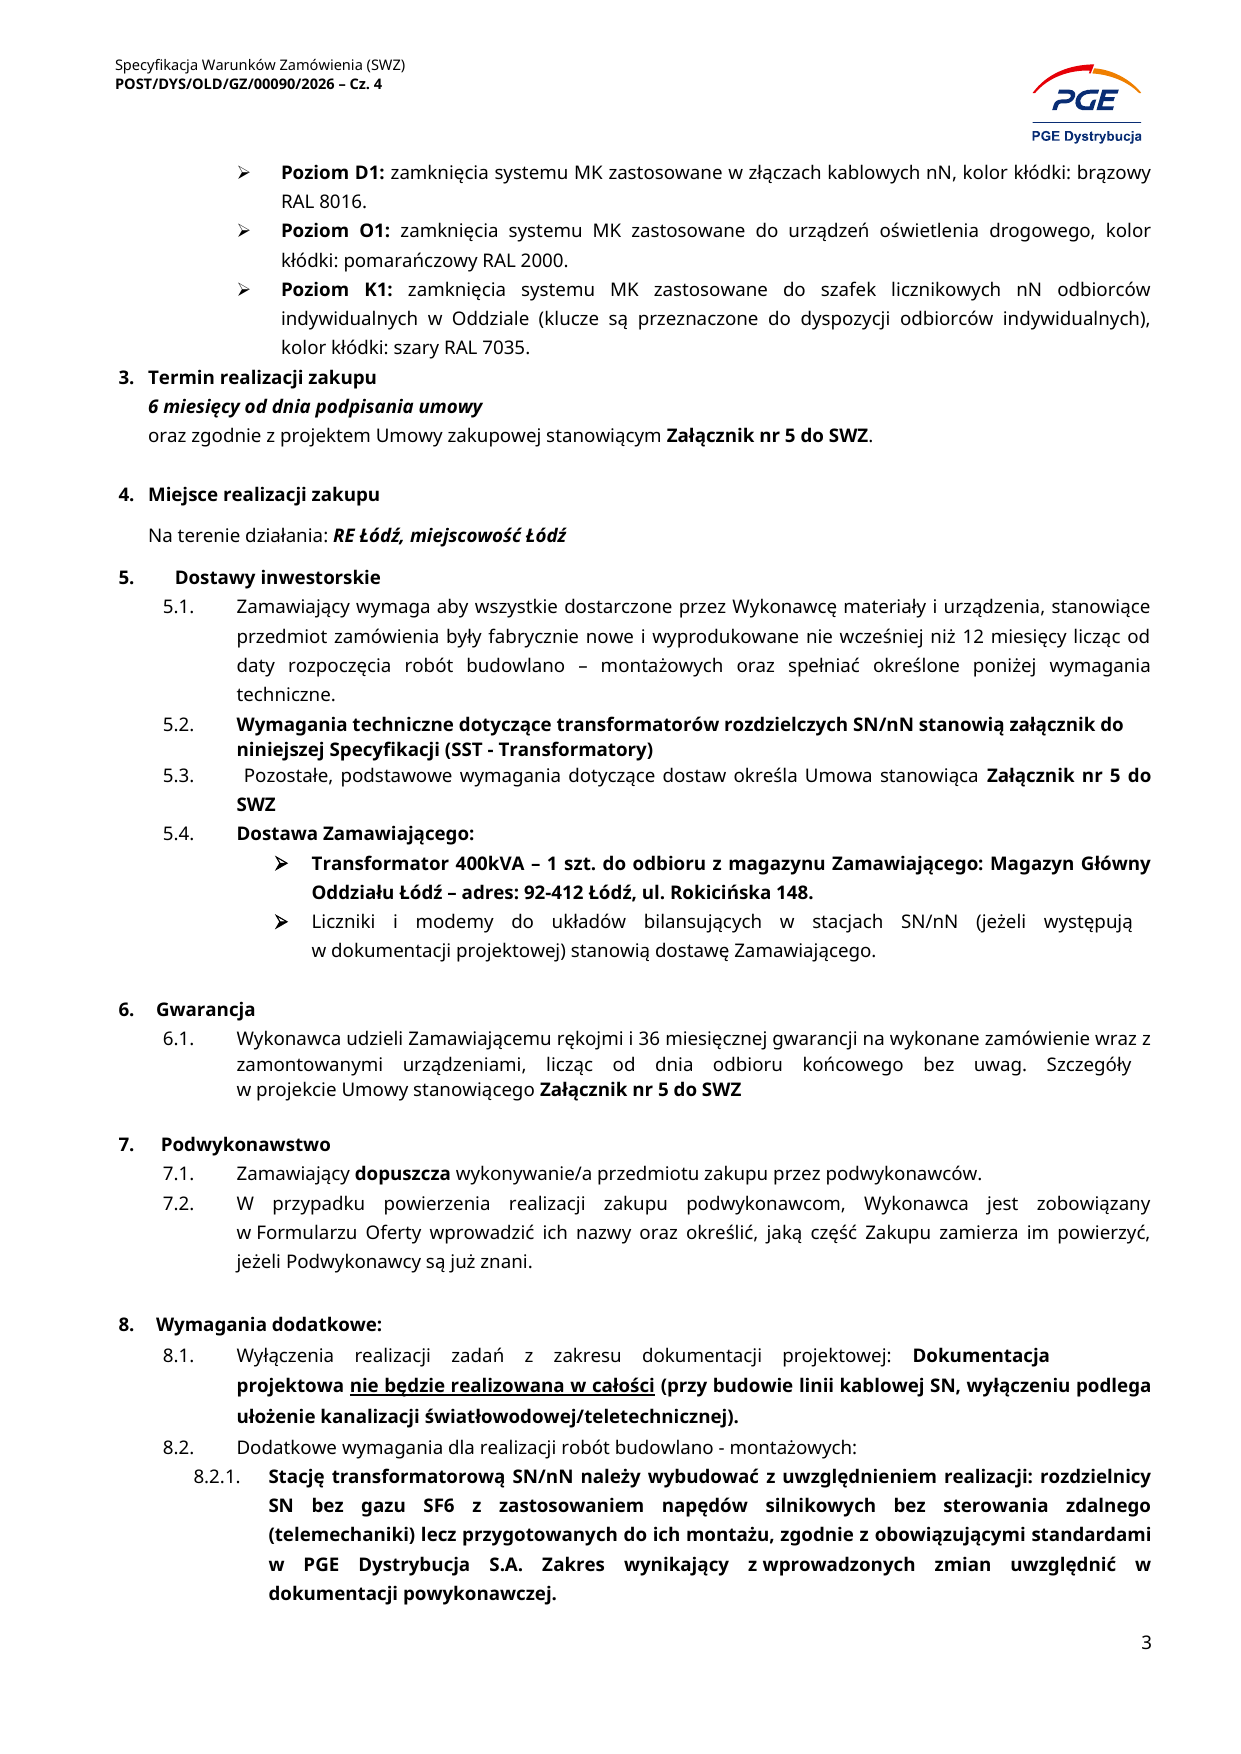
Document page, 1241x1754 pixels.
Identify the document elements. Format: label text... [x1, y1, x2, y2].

list Poziom O1: zamknięcia systemu MK zastosowane do urządzeń oświetlenia drogowego, kolor kłódki: pomarańczowy RAL 2000. [236, 218, 1152, 272]
list Wymagania techniczne dotyczące transformatorów rozdzielczych SN/nN stanowią załącznik do niniejszej Specyfikacji (SST - Transformatory) [163, 711, 1152, 762]
list Dostawy inwestorskie [118, 564, 1152, 590]
list Liczniki i modemy do układów bilansujących w stacjach SN/nN (jeżeli występują w dokumentacji projektowej) stanowią dostawę Zamawiającego. [274, 908, 1152, 963]
list 6 miesięcy od dnia podpisania umowy [148, 393, 1152, 419]
list Zamawiający wymaga aby wszystkie dostarczone przez Wykonawcę materiały i urządzenia, stanowiące przedmiot zamówienia były fabrycznie nowe i wyprodukowane nie wcześniej niż 12 miesięcy licząc od daty rozpoczęcia robót budowlano – montażowych oraz spełniać określone poniżej wymagania techniczne. [163, 594, 1152, 707]
list Stację transformatorową SN/nN należy wybudować z uwzględnieniem realizacji: rozdzielnicy SN bez gazu SF6 z zastosowaniem napędów silnikowych bez sterowania zdalnego (telemechaniki) lecz przygotowanych do ich montażu, zgodnie z obowiązującymi standardami w PGE Dystrybucja S.A. Zakres wynikający z wprowadzonych zmian uwzględnić w dokumentacji powykonawczej. [193, 1463, 1152, 1606]
list Miejsce realizacji zakupu [118, 481, 1152, 507]
list Transformator 400kVA – 1 szt. do odbioru z magazynu Zamawiającego: Magazyn Główny Oddziału Łódź – adres: 92-412 Łódź, ul. Rokicińska 148. [274, 850, 1152, 904]
list Dostawa Zamawiającego: [163, 821, 1152, 846]
list Poziom K1: zamknięcia systemu MK zastosowane do szafek licznikowych nN odbiorców indywidualnych w Oddziale (klucze są przeznaczone do dyspozycji odbiorców indywidualnych), kolor kłódki: szary RAL 7035. [236, 276, 1152, 360]
text Na terenie działania: RE Łódź, miejscowość Łódź [118, 523, 1152, 548]
list Wykonawca udzieli Zamawiającemu rękojmi i 36 miesięcznej gwarancji na wykonane zamówienie wraz z zamontowanymi urządzeniami, licząc od dnia odbioru końcowego bez uwag. Szczegóły w projekcie Umowy stanowiącego Załącznik nr 5 do SWZ [163, 1025, 1152, 1102]
list Wyłączenia realizacji zadań z zakresu dokumentacji projektowej: Dokumentacja projektowa nie będzie realizowana w całości (przy budowie linii kablowej SN, wyłączeniu podlega ułożenie kanalizacji światłowodowej/teletechnicznej). [163, 1342, 1152, 1429]
list Termin realizacji zakupu [118, 364, 1152, 389]
list oraz zgodnie z projektem Umowy zakupowej stanowiącym Załącznik nr 5 do SWZ. [148, 422, 1152, 448]
list Zamawiający dopuszcza wykonywanie/a przedmiotu zakupu przez podwykonawców. [163, 1161, 1152, 1186]
list Podwykonawstwo [118, 1131, 1152, 1157]
list Wymagania dodatkowe: [118, 1311, 1152, 1337]
list Pozostałe, podstawowe wymagania dotyczące dostaw określa Umowa stanowiąca Załącznik nr 5 do SWZ [163, 762, 1152, 817]
list Gwarancja [118, 996, 1152, 1022]
list Poziom D1: zamknięcia systemu MK zastosowane w złączach kablowych nN, kolor kłódki: brązowy RAL 8016. [236, 159, 1152, 214]
list Dodatkowe wymagania dla realizacji robót budowlano - montażowych: [163, 1434, 1152, 1459]
list W przypadku powierzenia realizacji zakupu podwykonawcom, Wykonawca jest zobowiązany w Formularzu Oferty wprowadzić ich nazwy oraz określić, jaką część Zakupu zamierza im powierzyć, jeżeli Podwykonawcy są już znani. [163, 1190, 1152, 1274]
